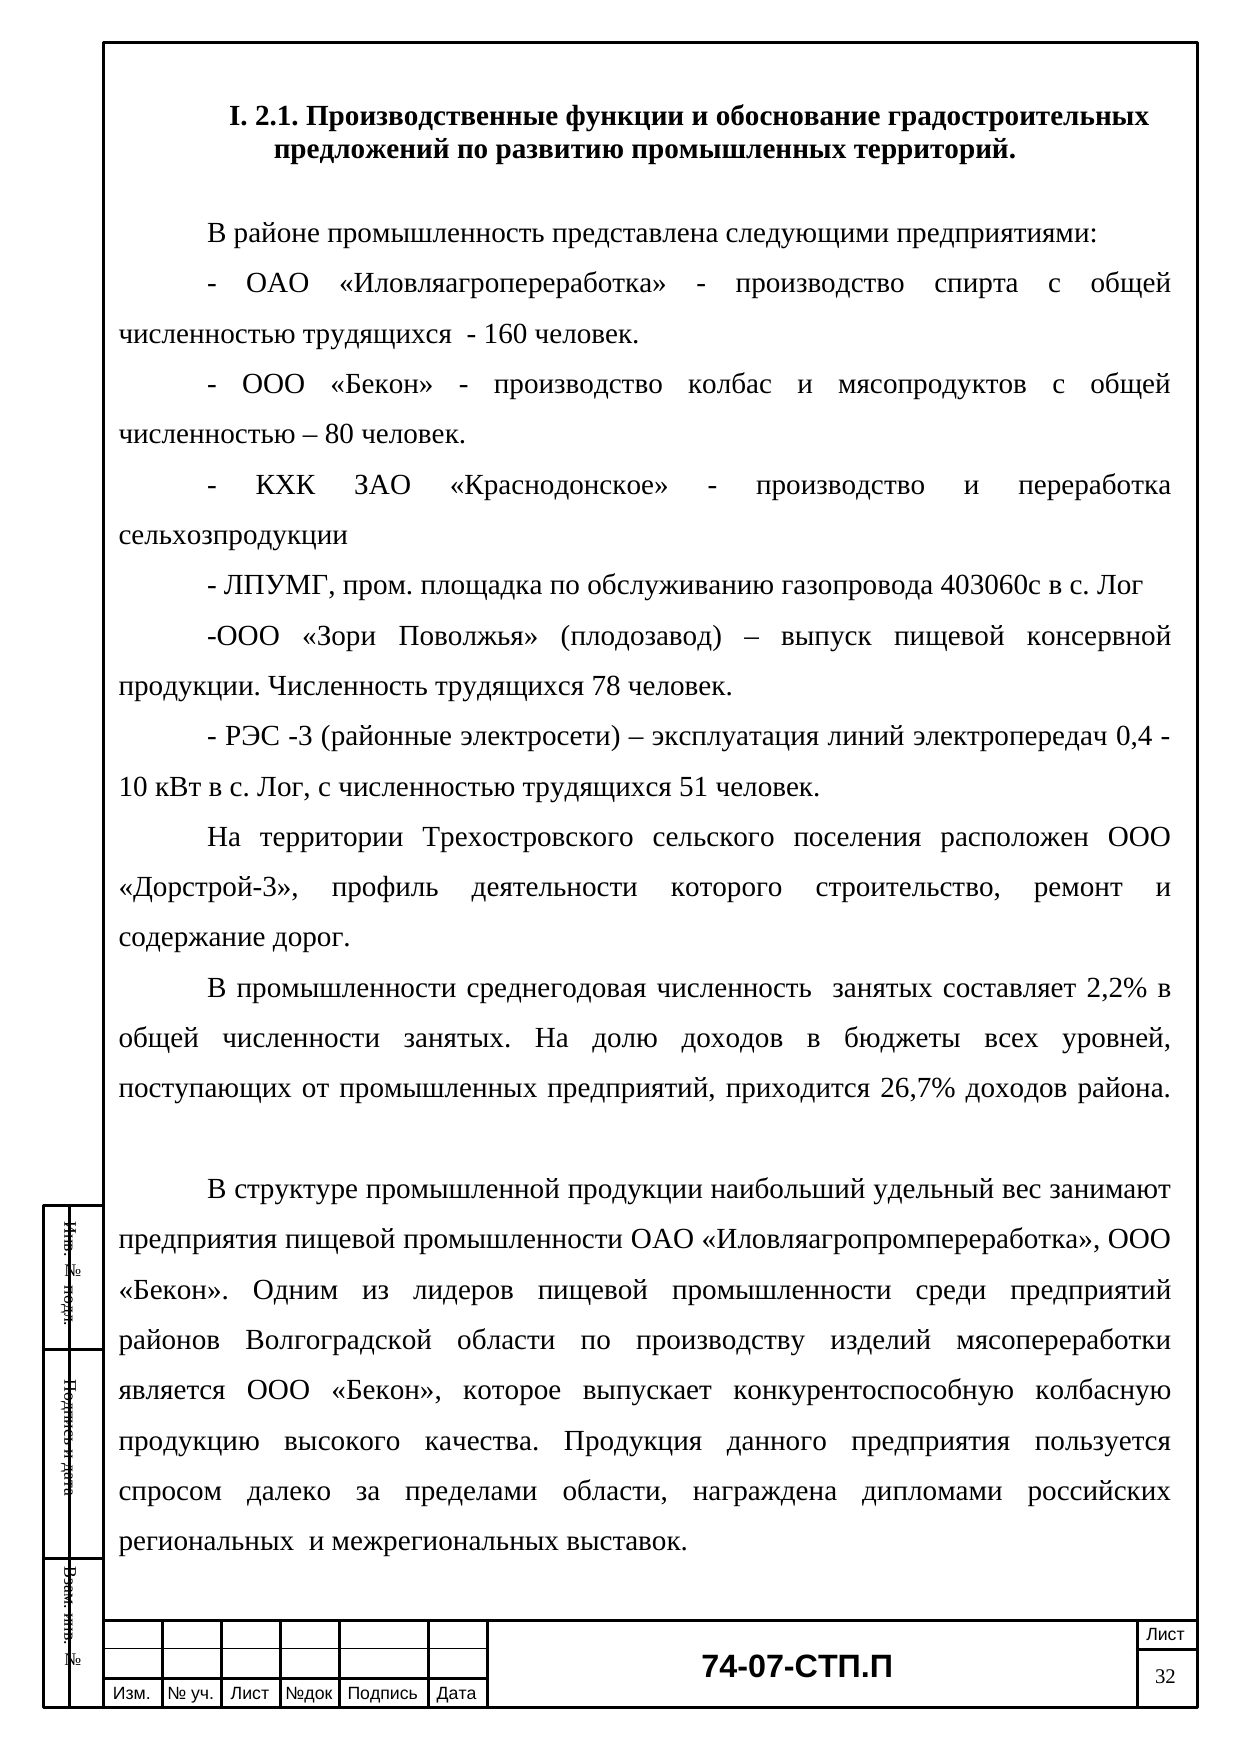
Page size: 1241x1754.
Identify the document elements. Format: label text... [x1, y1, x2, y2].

text I. 2.1. Производственные функции и обоснование градостроительных предложений по развитию промышленных территорий. [118, 98, 1172, 165]
text В структуре промышленной продукции наибольший удельный вес занимают предприятия пищевой промышленности ОАО «Иловляагропромпереработка», ООО «Бекон». Одним из лидеров пищевой промышленности среди предприятий районов Волгоградской области по производству изделий мясопереработки является ООО «Бекон», которое выпускает конкурентоспособную колбасную продукцию высокого качества. Продукция данного предприятия пользуется спросом далеко за пределами области, награждена дипломами российских региональных и межрегиональных выставок. [118, 1171, 1172, 1557]
text - КХК ЗАО «Краснодонское» - производство и переработка сельхозпродукции [118, 467, 1172, 551]
text - ОАО «Иловляагропереработка» - производство спирта с общей численностью трудящихся - 160 человек. [118, 266, 1172, 349]
text В районе промышленность представлена следующими предприятиями: [118, 215, 1172, 249]
text - ООО «Бекон» - производство колбас и мясопродуктов с общей численностью – 80 человек. [118, 366, 1172, 450]
text - РЭС -3 (районные электросети) – эксплуатация линий электропередач 0,4 - 10 кВт в с. Лог, с численностью трудящихся 51 человек. [118, 718, 1172, 802]
text -ООО «Зори Поволжья» (плодозавод) – выпуск пищевой консервной продукции. Численность трудящихся 78 человек. [118, 618, 1172, 702]
text В промышленности среднегодовая численность занятых составляет 2,2% в общей численности занятых. На долю доходов в бюджеты всех уровней, поступающих от промышленных предприятий, приходится 26,7% доходов района. [118, 970, 1172, 1154]
text На территории Трехостровского сельского поселения расположен ООО «Дорстрой-3», профиль деятельности которого строительство, ремонт и содержание дорог. [118, 819, 1172, 953]
text - ЛПУМГ, пром. площадка по обслуживанию газопровода 403060с в с. Лог [118, 567, 1172, 601]
